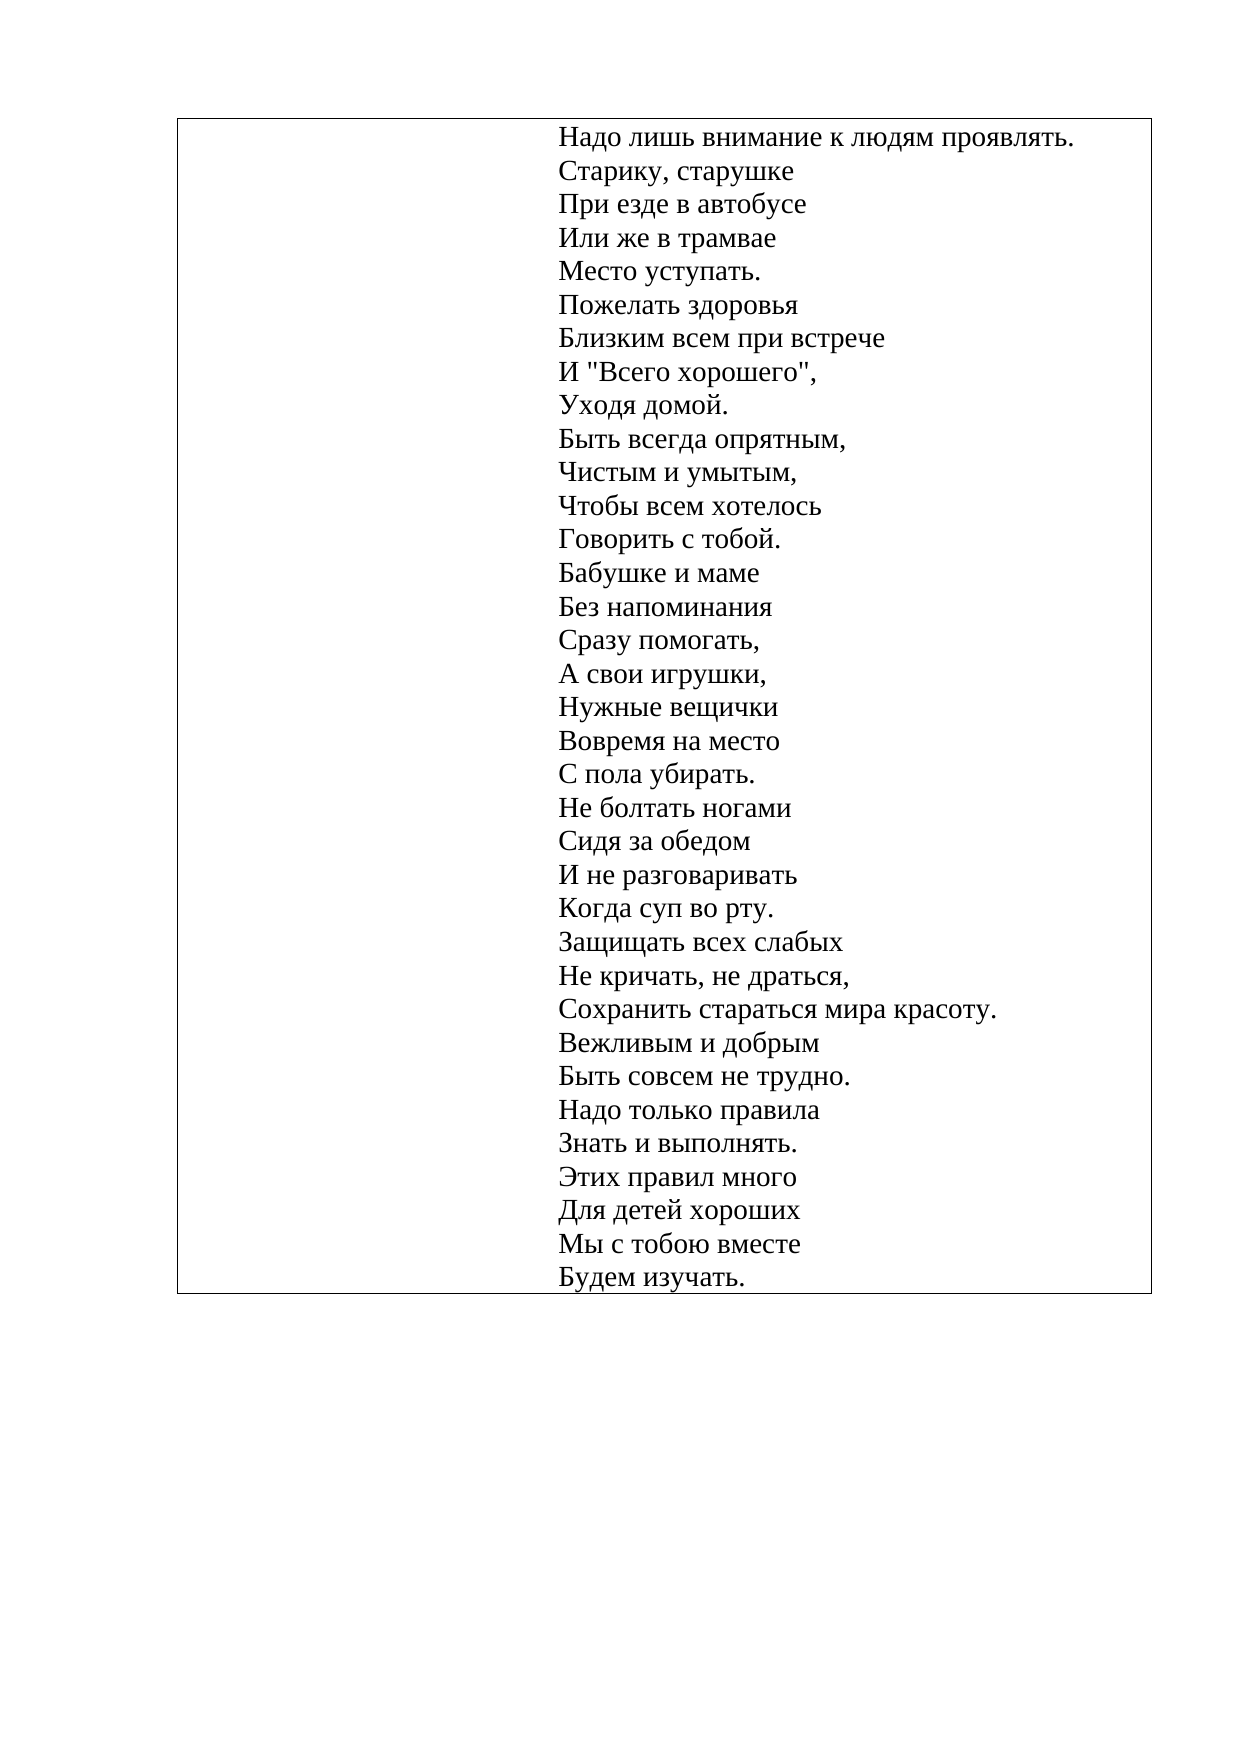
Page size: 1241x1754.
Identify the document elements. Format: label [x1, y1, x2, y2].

table_header [178, 119, 1151, 1293]
